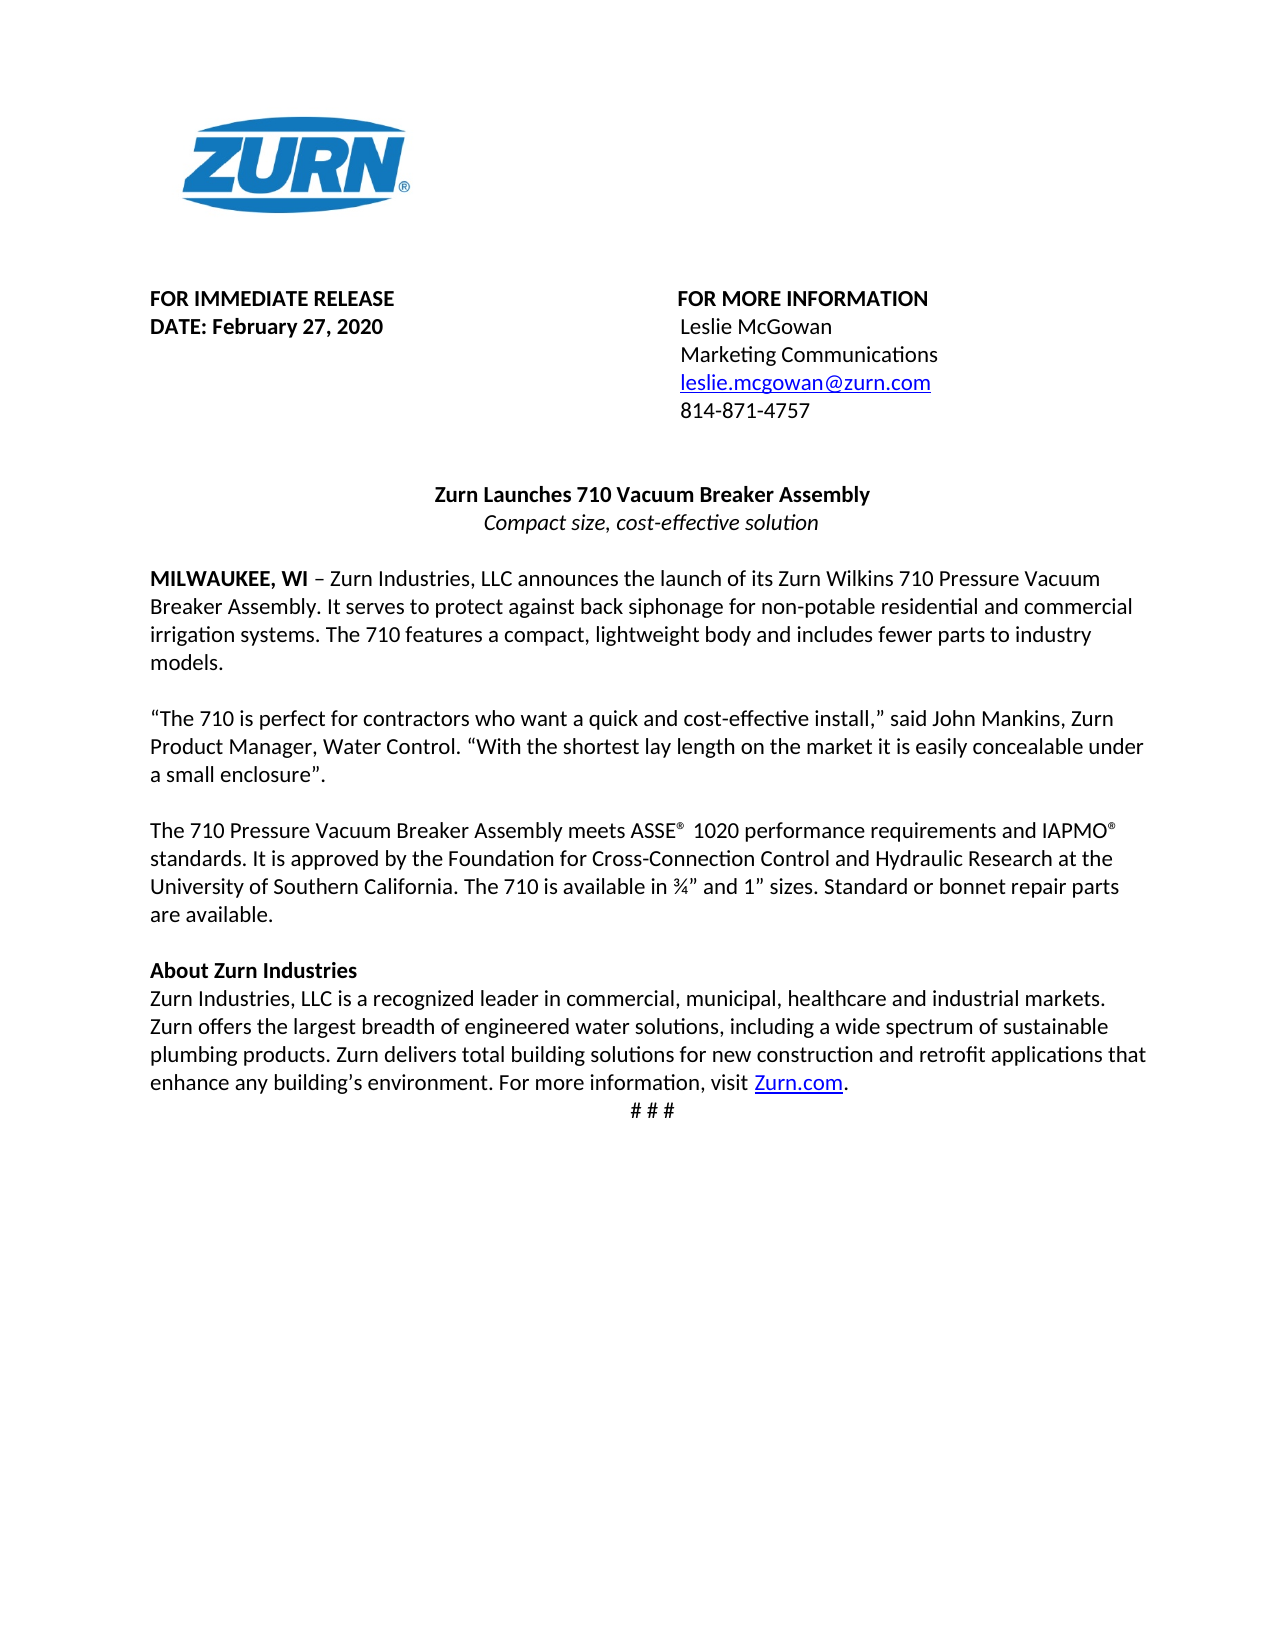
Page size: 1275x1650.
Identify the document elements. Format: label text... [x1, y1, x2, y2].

text “The 710 is perfect for contractors who want a quick and cost-effective install,” said John Mankins, Zurn Product Manager, Water Control. “With the shortest lay length on the market it is easily concealable under a small enclosure”. [150, 704, 1155, 788]
text leslie.mcgowan@zurn.com [150, 368, 1155, 396]
text DATE: February 27, 2020 Leslie McGowan [150, 312, 1155, 340]
text Marketing Communications [150, 340, 1155, 368]
text About Zurn Industries [150, 956, 1155, 984]
text The 710 Pressure Vacuum Breaker Assembly meets ASSE® 1020 performance requirements and IAPMO® standards. It is approved by the Foundation for Cross-Connection Control and Hydraulic Research at the University of Southern California. The 710 is available in ¾” and 1” sizes. Standard or bonnet repair parts are available. [150, 816, 1155, 928]
text # # # [150, 1096, 1155, 1124]
text Zurn Launches 710 Vacuum Breaker Assembly [150, 480, 1155, 508]
text Compact size, cost-effective solution [150, 508, 1155, 536]
text Zurn Industries, LLC is a recognized leader in commercial, municipal, healthcare and industrial markets. Zurn offers the largest breadth of engineered water solutions, including a wide spectrum of sustainable plumbing products. Zurn delivers total building solutions for new construction and retrofit applications that enhance any building’s environment. For more information, visit Zurn.com. [150, 984, 1155, 1096]
text 814-871-4757 [150, 396, 1155, 424]
text FOR IMMEDIATE RELEASE FOR MORE INFORMATION [150, 284, 1155, 312]
text MILWAUKEE, WI – Zurn Industries, LLC announces the launch of its Zurn Wilkins 710 Pressure Vacuum Breaker Assembly. It serves to protect against back siphonage for non-potable residential and commercial irrigation systems. The 710 features a compact, lightweight body and includes fewer parts to industry models. [150, 564, 1155, 676]
picture [150, 75, 440, 255]
